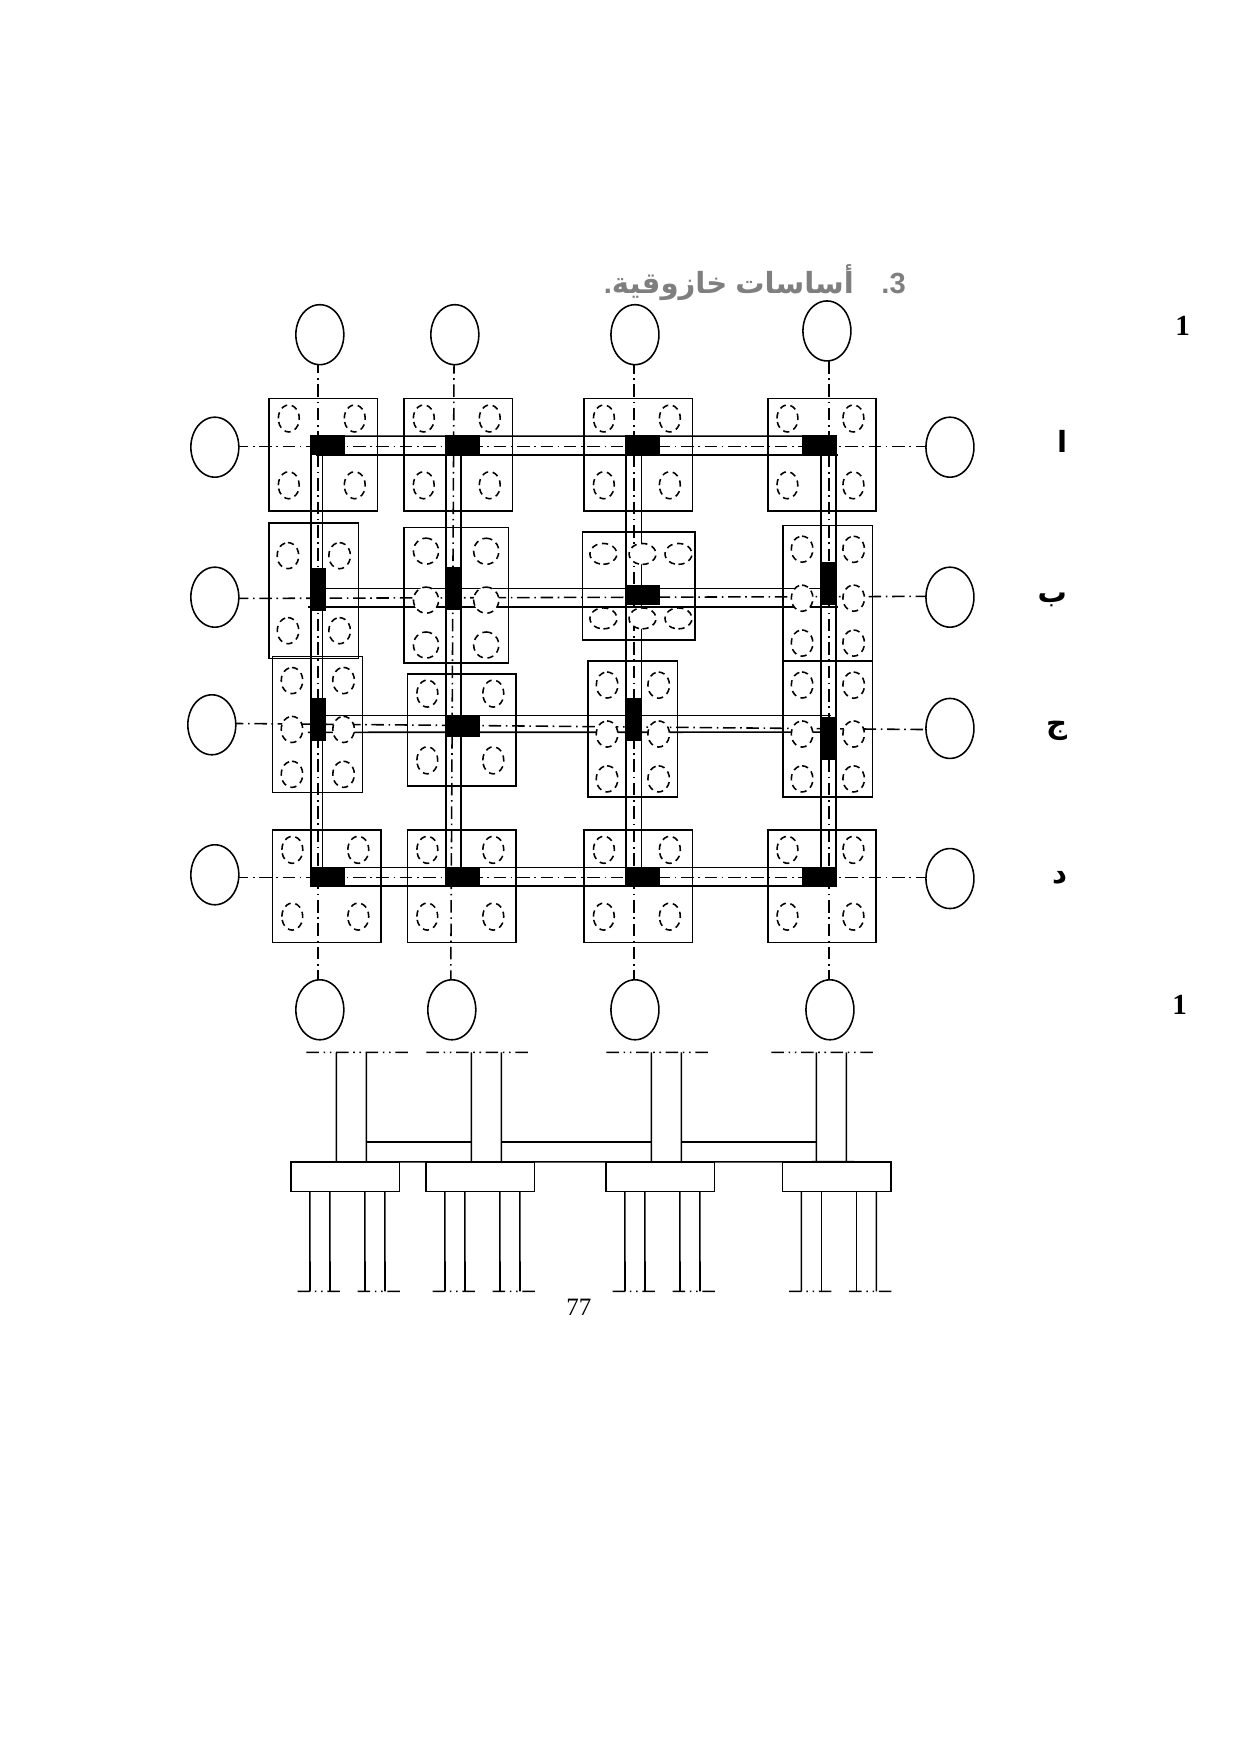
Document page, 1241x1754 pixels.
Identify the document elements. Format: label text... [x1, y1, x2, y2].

list أساسات خازوقية. [236, 260, 929, 302]
